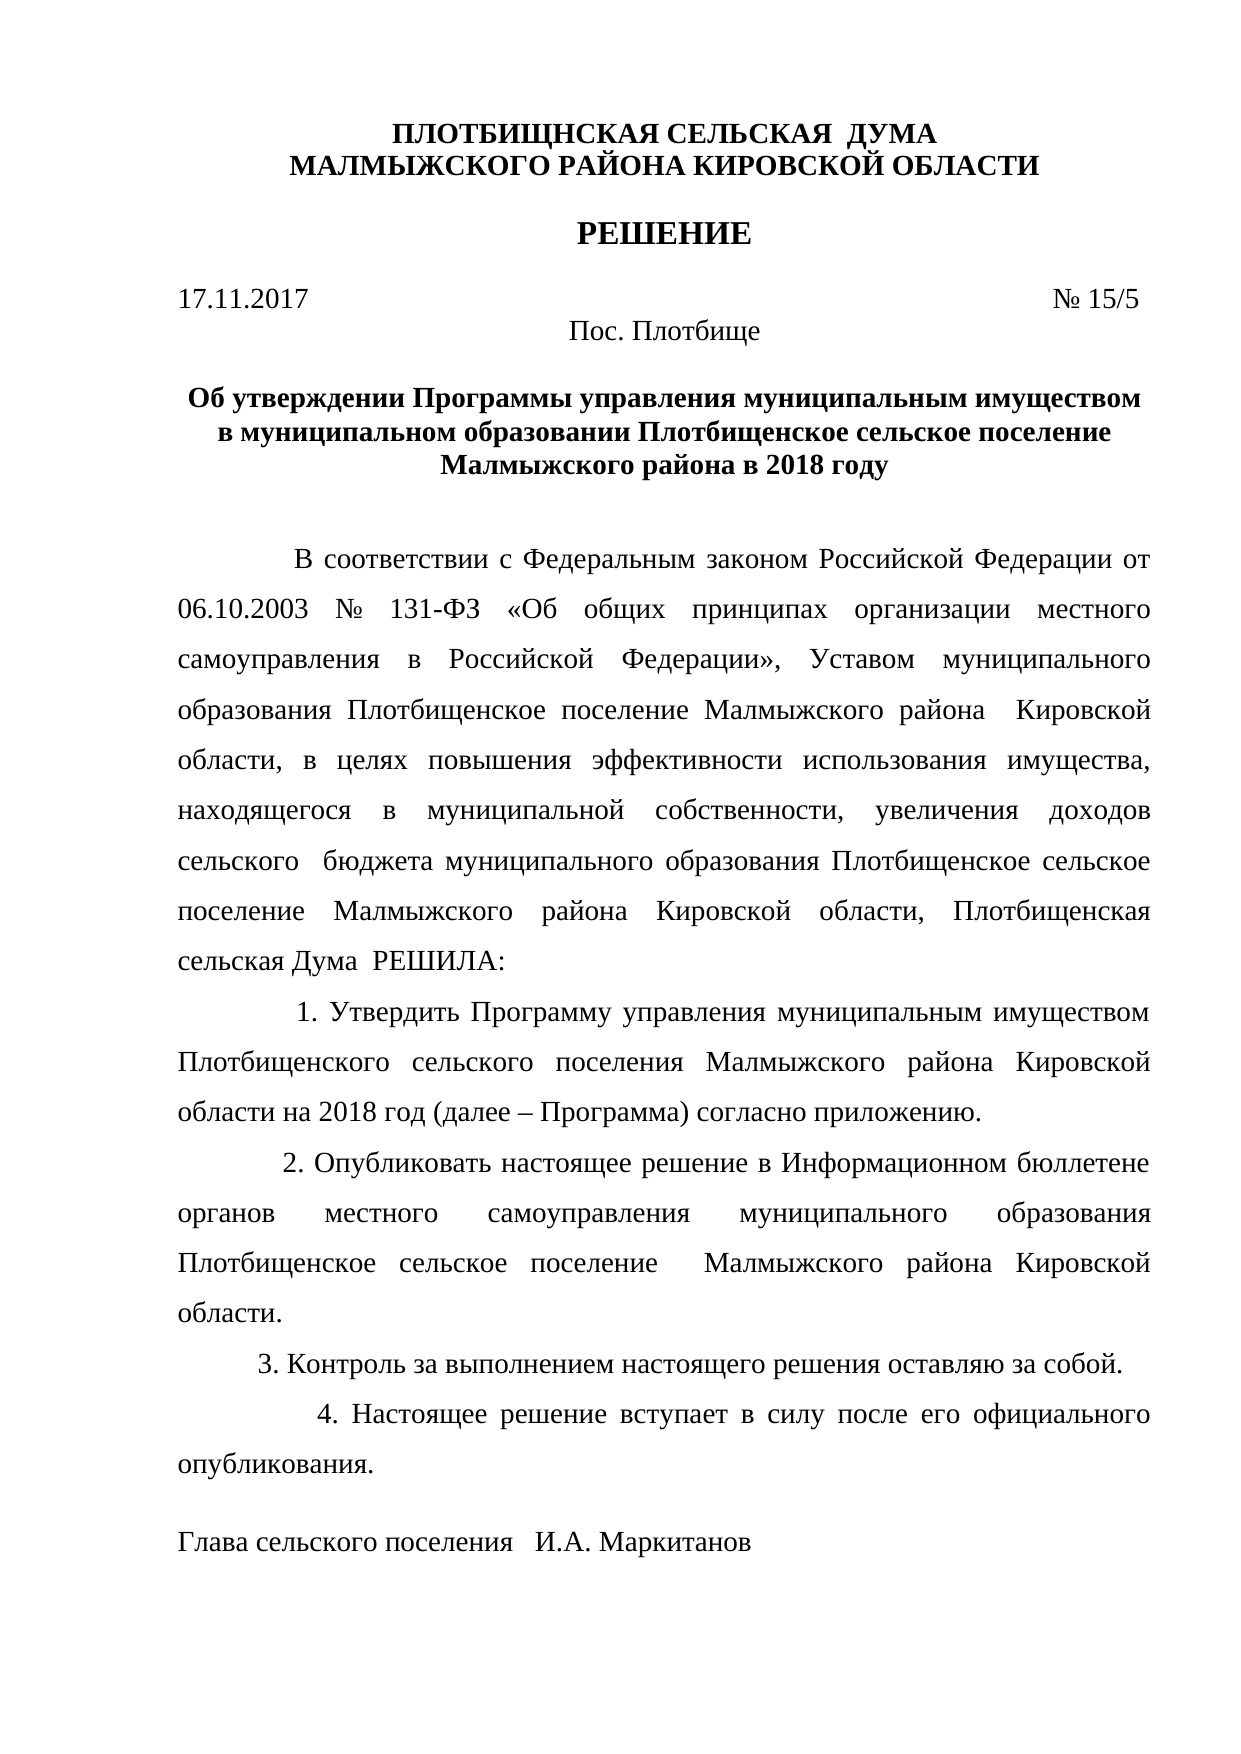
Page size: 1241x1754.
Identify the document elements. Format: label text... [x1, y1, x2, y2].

text 2. Опубликовать настоящее решение в Информационном бюллетене органов местного самоуправления муниципального образования Плотбищенское сельское поселение Малмыжского района Кировской области. [177, 1145, 1152, 1329]
text В соответствии с Федеральным законом Российской Федерации от 06.10.2003 № 131-ФЗ «Об общих принципах организации местного самоуправления в Российской Федерации», Уставом муниципального образования Плотбищенское поселение Малмыжского района Кировской области, в целях повышения эффективности использования имущества, находящегося в муниципальной собственности, увеличения доходов сельского бюджета муниципального образования Плотбищенское сельское поселение Малмыжского района Кировской области, Плотбищенская сельская Дума РЕШИЛА: [177, 541, 1152, 977]
text Об утверждении Программы управления муниципальным имуществом в муниципальном образовании Плотбищенское сельское поселение Малмыжского района в 2018 году [177, 380, 1152, 481]
text МАЛМЫЖСКОГО РАЙОНА КИРОВСКОЙ ОБЛАСТИ [177, 150, 1152, 182]
text 1. Утвердить Программу управления муниципальным имуществом Плотбищенского сельского поселения Малмыжского района Кировской области на 2018 год (далее – Программа) согласно приложению. [177, 994, 1152, 1128]
text Пос. Плотбище [177, 315, 1152, 347]
text Глава сельского поселения И.А. Маркитанов [177, 1527, 1152, 1557]
text 17.11.2017 № 15/5 [177, 283, 1152, 315]
text 4. Настоящее решение вступает в силу после его официального опубликования. [177, 1396, 1152, 1480]
text РЕШЕНИЕ [177, 215, 1152, 252]
text 3. Контроль за выполнением настоящего решения оставляю за собой. [177, 1346, 1152, 1379]
text ПЛОТБИЩНСКАЯ СЕЛЬСКАЯ ДУМА [177, 118, 1152, 150]
